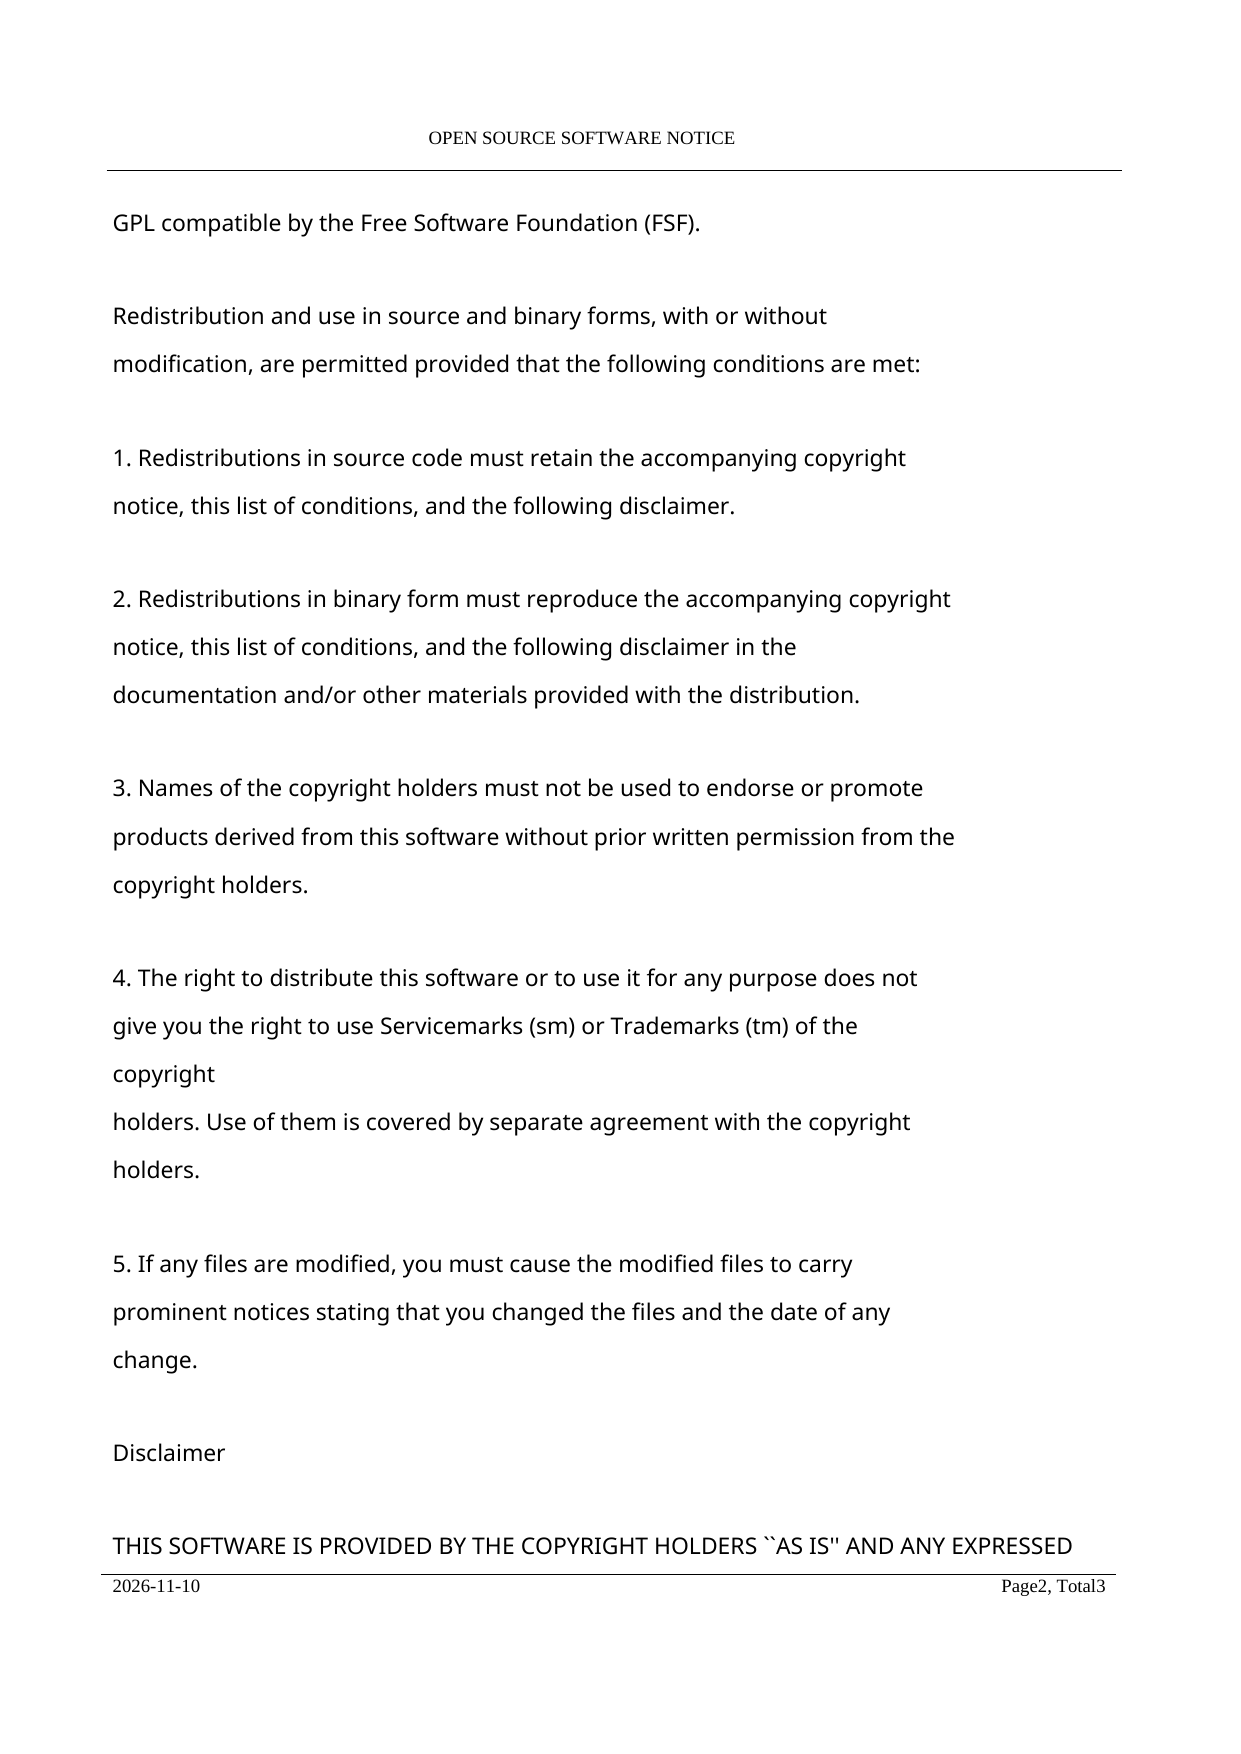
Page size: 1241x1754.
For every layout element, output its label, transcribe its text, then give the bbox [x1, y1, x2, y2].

text prominent notices stating that you changed the files and the date of any [112, 1295, 1128, 1328]
text modification, are permitted provided that the following conditions are met: [112, 348, 1128, 380]
text products derived from this software without prior written permission from the [112, 820, 1128, 852]
text GPL compatible by the Free Software Foundation (FSF). [112, 206, 1128, 239]
text copyright holders. [112, 868, 1128, 901]
text 3. Names of the copyright holders must not be used to endorse or promote [112, 772, 1128, 804]
text holders. Use of them is covered by separate agreement with the copyright [112, 1106, 1128, 1138]
text notice, this list of conditions, and the following disclaimer. [112, 489, 1128, 522]
text give you the right to use Servicemarks (sm) or Trademarks (tm) of the [112, 1009, 1128, 1042]
text Redistribution and use in source and binary forms, with or without [112, 299, 1128, 332]
text 4. The right to distribute this software or to use it for any purpose does not [112, 961, 1128, 994]
text documentation and/or other materials provided with the distribution. [112, 678, 1128, 711]
text notice, this list of conditions, and the following disclaimer in the [112, 630, 1128, 663]
text 5. If any files are modified, you must cause the modified files to carry [112, 1247, 1128, 1279]
text 1. Redistributions in source code must retain the accompanying copyright [112, 441, 1128, 473]
text 2. Redistributions in binary form must reproduce the accompanying copyright [112, 582, 1128, 615]
text THIS SOFTWARE IS PROVIDED BY THE COPYRIGHT HOLDERS ``AS IS'' AND ANY EXPRESSED [112, 1530, 1128, 1562]
text Disclaimer [112, 1436, 1128, 1469]
text holders. [112, 1154, 1128, 1186]
text change. [112, 1343, 1128, 1376]
text copyright [112, 1057, 1128, 1090]
